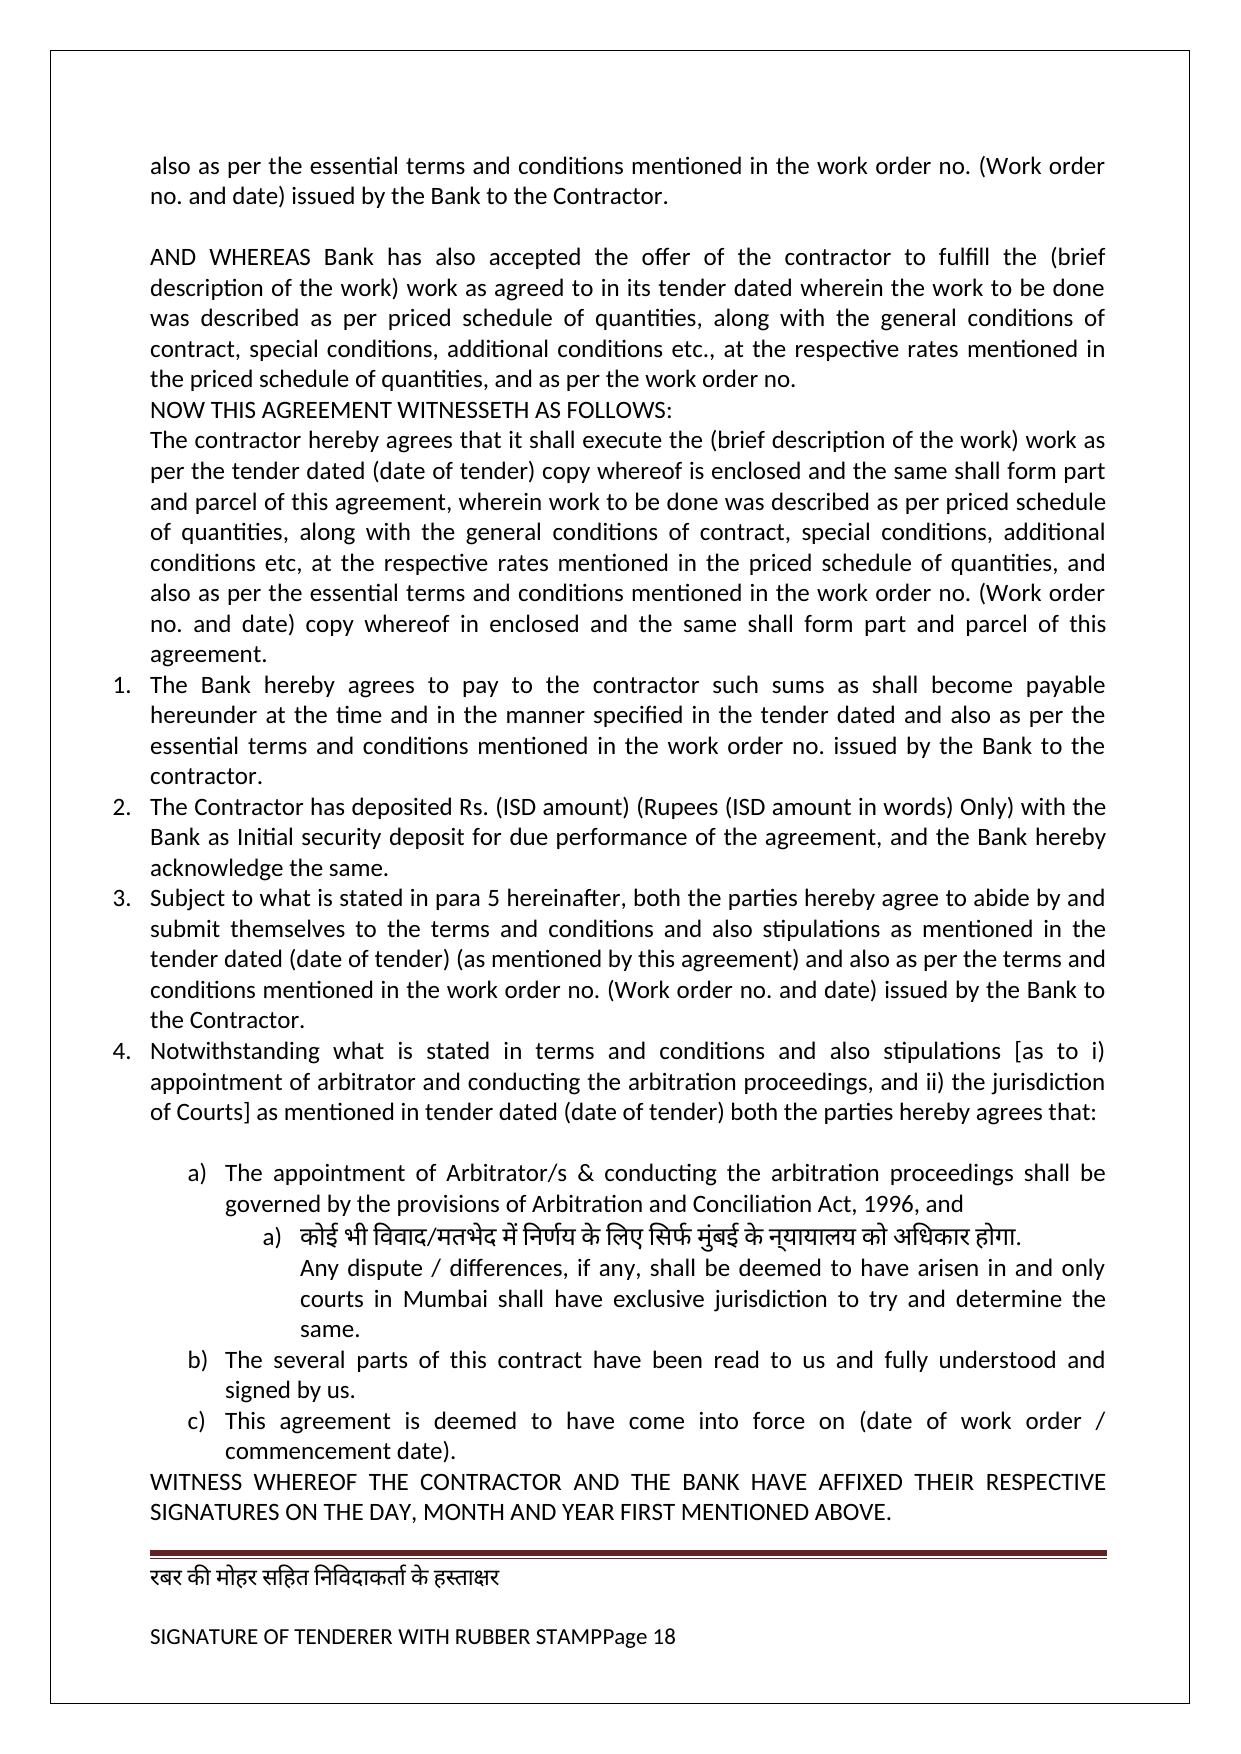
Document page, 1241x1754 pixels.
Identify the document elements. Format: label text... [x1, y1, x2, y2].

list The Contractor has deposited Rs. (ISD amount) (Rupees (ISD amount in words) Only) with the Bank as Initial security deposit for due performance of the agreement, and the Bank hereby acknowledge the same. [112, 791, 1107, 882]
list कोई भी विवाद/मतभेद में निर्णय के लिए सिर्फ मुंबई के न्‍यायालय को अधिकार होगा. [262, 1218, 1107, 1252]
text AND WHEREAS Bank has also accepted the offer of the contractor to fulfill the (brief description of the work) work as agreed to in its tender dated wherein the work to be done was described as per priced schedule of quantities, along with the general conditions of contract, special conditions, additional conditions etc., at the respective rates mentioned in the priced schedule of quantities, and as per the work order no. [150, 242, 1107, 394]
text The contractor hereby agrees that it shall execute the (brief description of the work) work as per the tender dated (date of tender) copy whereof is enclosed and the same shall form part and parcel of this agreement, wherein work to be done was described as per priced schedule of quantities, along with the general conditions of contract, special conditions, additional conditions etc, at the respective rates mentioned in the priced schedule of quantities, and also as per the essential terms and conditions mentioned in the work order no. (Work order no. and date) copy whereof in enclosed and the same shall form part and parcel of this agreement. [150, 425, 1107, 669]
list This agreement is deemed to have come into force on (date of work order / commencement date). [187, 1405, 1107, 1466]
list The appointment of Arbitrator/s & conducting the arbitration proceedings shall be governed by the provisions of Arbitration and Conciliation Act, 1996, and [187, 1157, 1107, 1218]
list Subject to what is stated in para 5 hereinafter, both the parties hereby agree to abide by and submit themselves to the terms and conditions and also stipulations as mentioned in the tender dated (date of tender) (as mentioned by this agreement) and also as per the terms and conditions mentioned in the work order no. (Work order no. and date) issued by the Bank to the Contractor. [112, 882, 1107, 1035]
text NOW THIS AGREEMENT WITNESSETH AS FOLLOWS: [150, 394, 1107, 425]
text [150, 150, 1107, 211]
list The several parts of this contract have been read to us and fully understood and signed by us. [187, 1344, 1107, 1405]
text WITNESS WHEREOF THE CONTRACTOR AND THE BANK HAVE AFFIXED THEIR RESPECTIVE SIGNATURES ON THE DAY, MONTH AND YEAR FIRST MENTIONED ABOVE. [150, 1466, 1107, 1527]
text Any dispute / differences, if any, shall be deemed to have arisen in and only courts in Mumbai shall have exclusive jurisdiction to try and determine the same. [300, 1252, 1107, 1344]
list Notwithstanding what is stated in terms and conditions and also stipulations [as to i) appointment of arbitrator and conducting the arbitration proceedings, and ii) the jurisdiction of Courts] as mentioned in tender dated (date of tender) both the parties hereby agrees that: [112, 1035, 1107, 1127]
list The Bank hereby agrees to pay to the contractor such sums as shall become payable hereunder at the time and in the manner specified in the tender dated and also as per the essential terms and conditions mentioned in the work order no. issued by the Bank to the contractor. [112, 669, 1107, 791]
